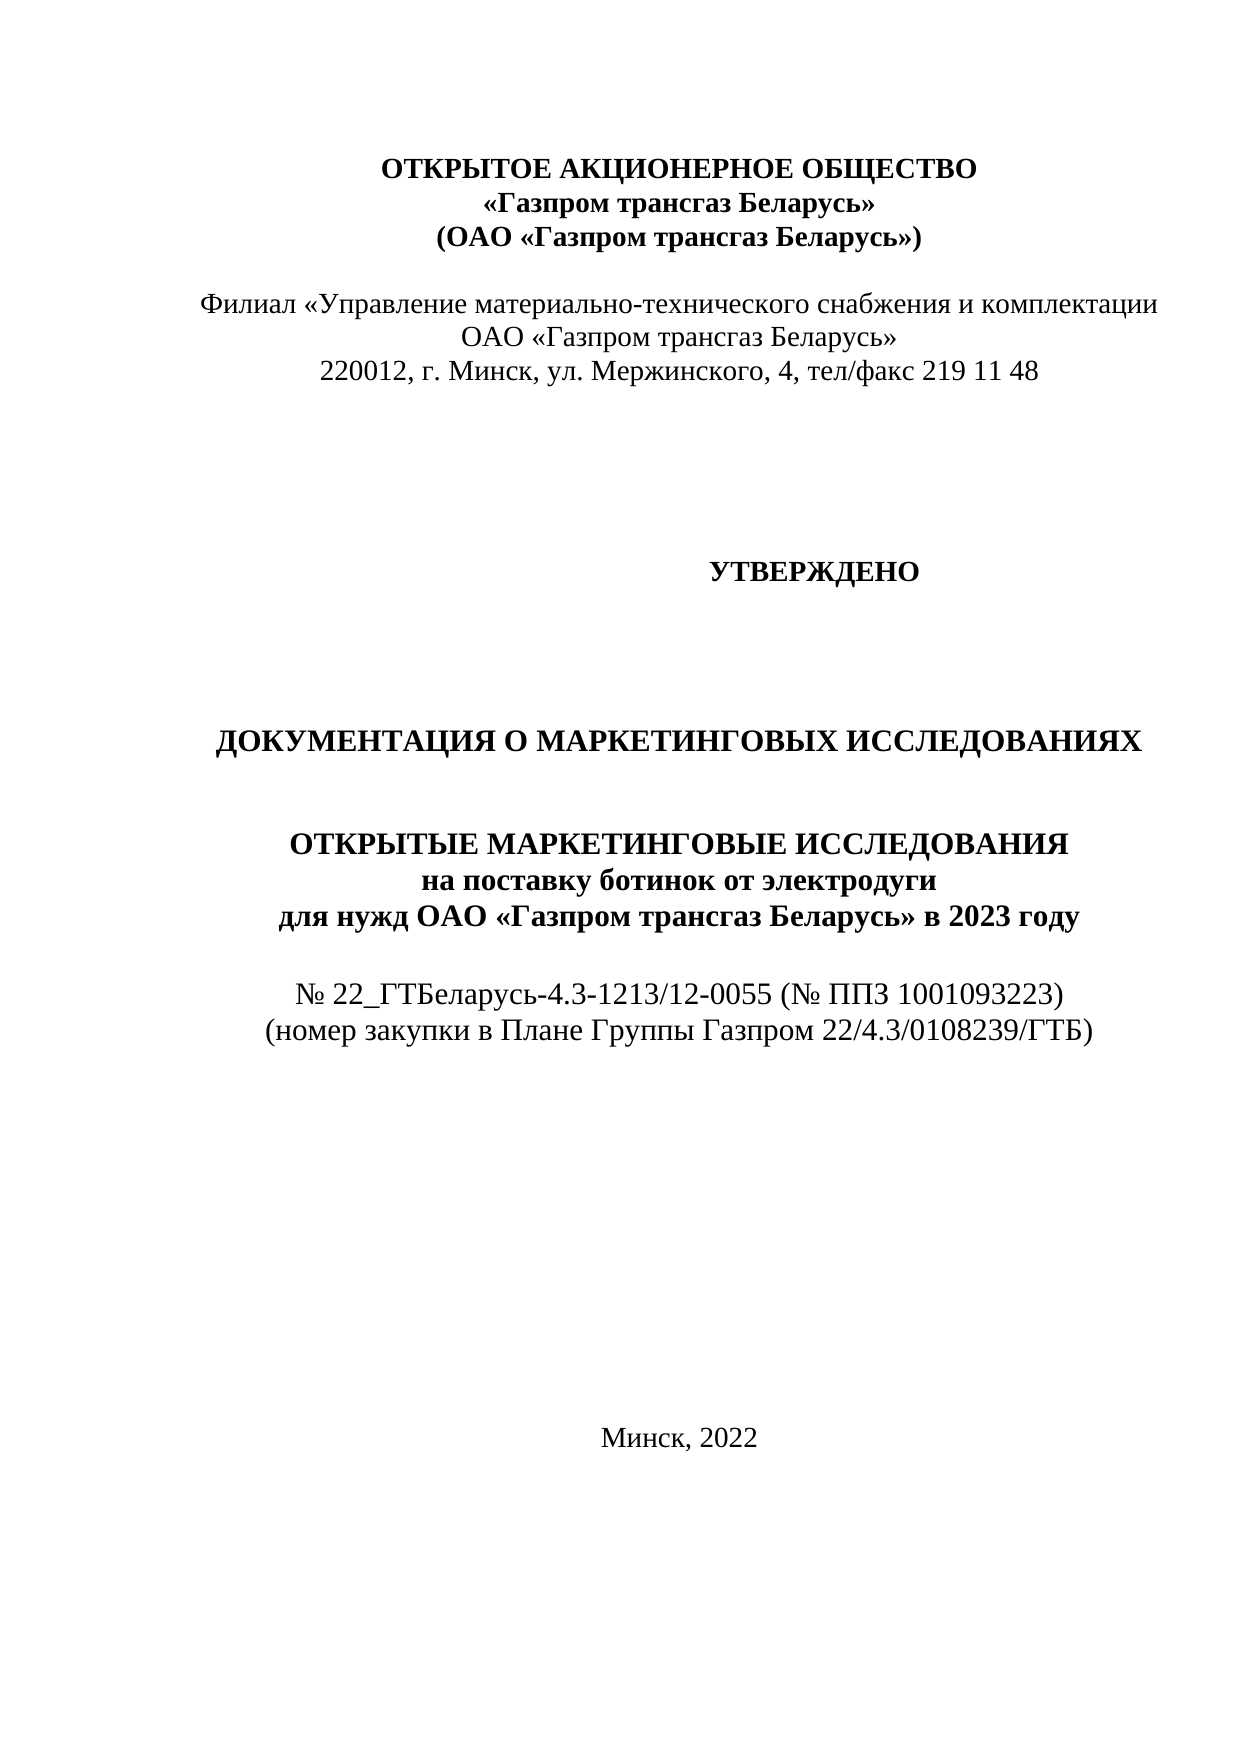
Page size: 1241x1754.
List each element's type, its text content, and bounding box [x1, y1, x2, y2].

text Минск, 2022 [177, 1421, 1181, 1454]
text УТВЕРЖДЕНО [709, 554, 1181, 588]
text ДОКУМЕНТАЦИЯ О МАРКЕТИНГОВЫХ ИССЛЕДОВАНИЯХ [177, 722, 1181, 758]
text (ОАО «Газпром трансгаз Беларусь») [177, 219, 1181, 252]
text (номер закупки в Плане Группы Газпром 22/4.3/0108239/ГТБ) [177, 1011, 1181, 1047]
text для нужд ОАО «Газпром трансгаз Беларусь» в 2023 году [177, 897, 1181, 933]
text 220012, г. Минск, ул. Мержинского, 4, тел/факс 219 11 48 [177, 353, 1181, 386]
text Филиал «Управление материально-технического снабжения и комплектации [177, 286, 1181, 319]
text ОАО «Газпром трансгаз Беларусь» [177, 319, 1181, 353]
text № 22_ГТБеларусь-4.3-1213/12-0055 (№ ППЗ 1001093223) [177, 975, 1181, 1011]
text ОТКРЫТОЕ АКЦИОНЕРНОЕ ОБЩЕСТВО [177, 152, 1181, 185]
text на поставку ботинок от электродуги [177, 861, 1181, 897]
text «Газпром трансгаз Беларусь» [177, 185, 1181, 219]
text ОТКРЫТЫЕ МАРКЕТИНГОВЫЕ ИССЛЕДОВАНИЯ [177, 825, 1181, 861]
